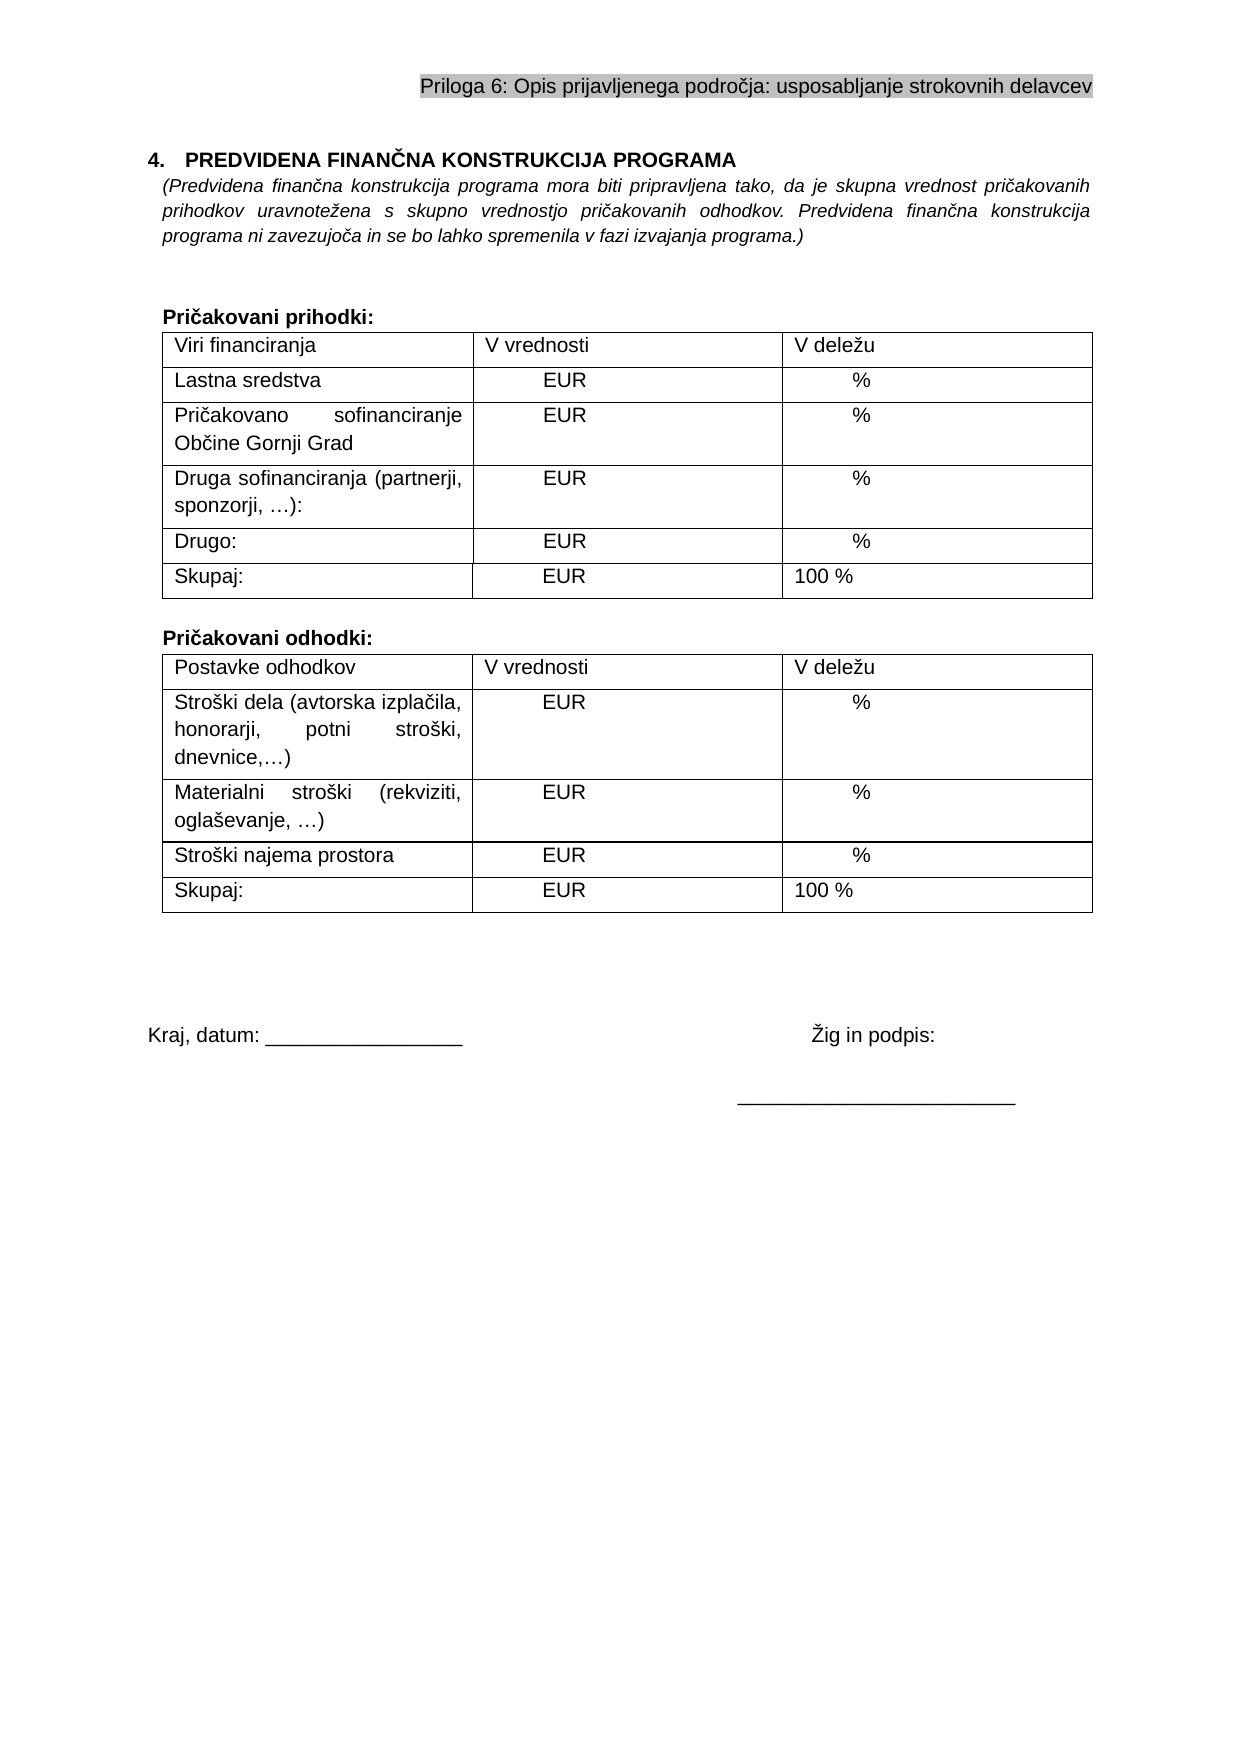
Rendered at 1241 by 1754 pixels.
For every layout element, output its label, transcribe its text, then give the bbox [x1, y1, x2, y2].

table_cell EUR [473, 690, 782, 779]
table_cell 100 % [783, 878, 1092, 912]
table_cell Skupaj: [163, 878, 472, 912]
text Kraj, datum: _________________ Žig in podpis: [148, 1023, 1093, 1047]
table_cell % [783, 529, 1092, 562]
table_cell % [783, 690, 1092, 779]
text ________________________ [664, 1082, 1093, 1106]
table_cell Lastna sredstva [163, 368, 473, 402]
table_header Viri financiranja [163, 333, 473, 367]
table_cell EUR [473, 564, 782, 598]
table_cell Skupaj: [163, 564, 472, 598]
table_cell % [783, 780, 1092, 841]
table_header V vrednosti [474, 333, 782, 367]
table_cell EUR [474, 368, 782, 402]
table_cell EUR [474, 466, 782, 527]
table_cell Materialni stroški (rekviziti, oglaševanje, …) [163, 780, 472, 841]
table_cell EUR [473, 780, 782, 841]
table_cell EUR [473, 878, 782, 912]
subtitle Predvidena finančna konstrukcija programa [148, 148, 1093, 172]
table_header V vrednosti [473, 655, 782, 689]
table_cell 100 % [783, 564, 1092, 598]
text Pričakovani prihodki: [162, 304, 1093, 328]
table_cell EUR [474, 403, 782, 465]
table_cell Stroški dela (avtorska izplačila, honorarji, potni stroški, dnevnice,…) [163, 690, 472, 779]
table_cell % [783, 466, 1092, 527]
table_cell Stroški najema prostora [163, 843, 472, 877]
table_cell Drugo: [163, 529, 473, 562]
table_cell % [783, 368, 1092, 402]
table_cell Pričakovano sofinanciranje Občine Gornji Grad [163, 403, 473, 465]
text Pričakovani odhodki: [162, 626, 1093, 650]
table_cell % [783, 843, 1092, 877]
table_header V deležu [783, 655, 1092, 689]
table_cell EUR [473, 843, 782, 877]
text (Predvidena finančna konstrukcija programa mora biti pripravljena tako, da je skupna vrednost pričakovanih prihodkov uravnotežena s skupno vrednostjo pričakovanih odhodkov. Predvidena finančna konstrukcija programa ni zavezujoča in se bo lahko spremenila v fazi izvajanja programa.) [162, 175, 1093, 246]
table_header V deležu [783, 333, 1092, 367]
table_cell Druga sofinanciranja (partnerji, sponzorji, …): [163, 466, 473, 527]
table_header Postavke odhodkov [163, 655, 472, 689]
table_cell % [783, 403, 1092, 465]
table_cell EUR [474, 529, 782, 562]
